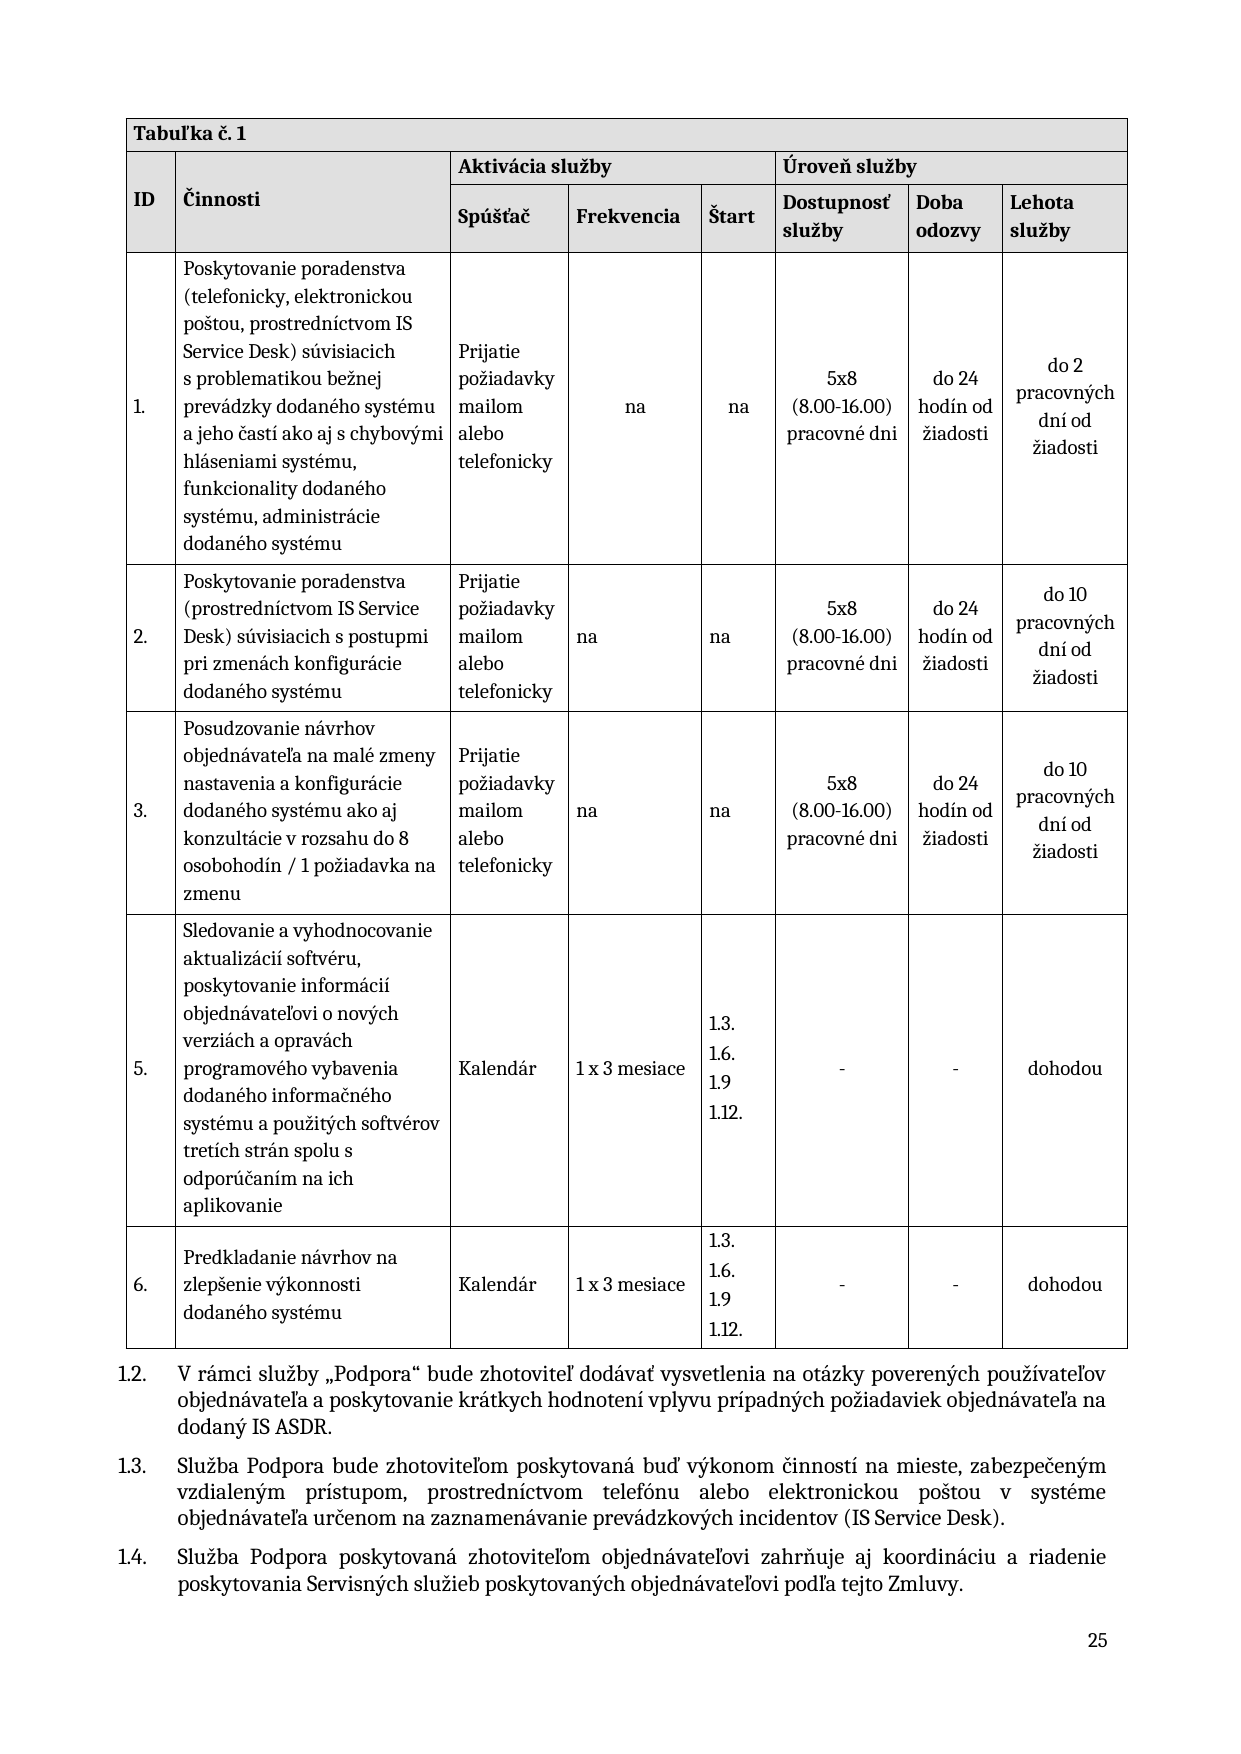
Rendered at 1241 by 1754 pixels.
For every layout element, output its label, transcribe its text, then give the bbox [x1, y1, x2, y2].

table_cell dohodou [1003, 1227, 1127, 1347]
table_cell Doba odozvy [909, 185, 1002, 252]
table_cell na [569, 712, 701, 913]
table_cell 1.3. 1.6. 1.9 1.12. [702, 915, 775, 1226]
list V rámci služby „Podpora“ bude zhotoviteľ dodávať vysvetlenia na otázky poverených používateľov objednávateľa a poskytovanie krátkych hodnotení vplyvu prípadných požiadaviek objednávateľa na dodaný IS ASDR. [118, 1361, 1107, 1440]
table_cell - [776, 1227, 908, 1347]
table_cell 5x8 (8.00-16.00) pracovné dni [776, 712, 908, 913]
table_cell 2. [127, 565, 175, 711]
table_cell 1. [127, 253, 175, 564]
table_cell do 10 pracovných dní od žiadosti [1003, 712, 1127, 913]
table_cell Predkladanie návrhov na zlepšenie výkonnosti dodaného systému [176, 1227, 450, 1347]
table_cell - [776, 915, 908, 1226]
table_cell do 24 hodín od žiadosti [909, 253, 1002, 564]
table_cell - [909, 1227, 1002, 1347]
table_cell 1 x 3 mesiace [569, 915, 701, 1226]
table_cell 1 x 3 mesiace [569, 1227, 701, 1347]
table_cell Prijatie požiadavky mailom alebo telefonicky [451, 565, 568, 711]
table_cell na [569, 253, 701, 564]
table_cell do 2 pracovných dní od žiadosti [1003, 253, 1127, 564]
table_cell Poskytovanie poradenstva (prostredníctvom IS Service Desk) súvisiacich s postupmi pri zmenách konfigurácie dodaného systému [176, 565, 450, 711]
table_cell - [909, 915, 1002, 1226]
table_cell Posudzovanie návrhov objednávateľa na malé zmeny nastavenia a konfigurácie dodaného systému ako aj konzultácie v rozsahu do 8 osobohodín / 1 požiadavka na zmenu [176, 712, 450, 913]
table_cell 5x8 (8.00-16.00) pracovné dni [776, 565, 908, 711]
table_cell 5. [127, 915, 175, 1226]
table_cell Poskytovanie poradenstva (telefonicky, elektronickou poštou, prostredníctvom IS Service Desk) súvisiacich s problematikou bežnej prevádzky dodaného systému a jeho častí ako aj s chybovými hláseniami systému, funkcionality dodaného systému, administrácie dodaného systému [176, 253, 450, 564]
list Služba Podpora poskytovaná zhotoviteľom objednávateľovi zahrňuje aj koordináciu a riadenie poskytovania Servisných služieb poskytovaných objednávateľovi podľa tejto Zmluvy. [118, 1544, 1107, 1597]
table_cell 6. [127, 1227, 175, 1347]
table_cell Prijatie požiadavky mailom alebo telefonicky [451, 253, 568, 564]
table_cell 5x8 (8.00-16.00) pracovné dni [776, 253, 908, 564]
table_cell Úroveň služby [776, 152, 1127, 184]
table_cell na [702, 712, 775, 913]
table_cell do 24 hodín od žiadosti [909, 712, 1002, 913]
table_cell Prijatie požiadavky mailom alebo telefonicky [451, 712, 568, 913]
table_cell Dostupnosť služby [776, 185, 908, 252]
table_cell Sledovanie a vyhodnocovanie aktualizácií softvéru, poskytovanie informácií objednávateľovi o nových verziách a opravách programového vybavenia dodaného informačného systému a použitých softvérov tretích strán spolu s odporúčaním na ich aplikovanie [176, 915, 450, 1226]
table_cell Kalendár [451, 915, 568, 1226]
table_cell Činnosti [176, 152, 450, 252]
table_header Tabuľka č. 1 [127, 119, 1127, 151]
table_cell Štart [702, 185, 775, 252]
table_cell 3. [127, 712, 175, 913]
table_cell do 10 pracovných dní od žiadosti [1003, 565, 1127, 711]
table_cell Aktivácia služby [451, 152, 775, 184]
table_cell Lehota služby [1003, 185, 1127, 252]
table_cell Spúšťač [451, 185, 568, 252]
table_cell do 24 hodín od žiadosti [909, 565, 1002, 711]
table_cell na [569, 565, 701, 711]
table_cell 1.3. 1.6. 1.9 1.12. [702, 1227, 775, 1347]
table_cell ID [127, 152, 175, 252]
list Služba Podpora bude zhotoviteľom poskytovaná buď výkonom činností na mieste, zabezpečeným vzdialeným prístupom, prostredníctvom telefónu alebo elektronickou poštou v systéme objednávateľa určenom na zaznamenávanie prevádzkových incidentov (IS Service Desk). [118, 1452, 1107, 1532]
table_cell Kalendár [451, 1227, 568, 1347]
table_cell Frekvencia [569, 185, 701, 252]
table_cell na [702, 565, 775, 711]
table_cell na [702, 253, 775, 564]
table_cell dohodou [1003, 915, 1127, 1226]
